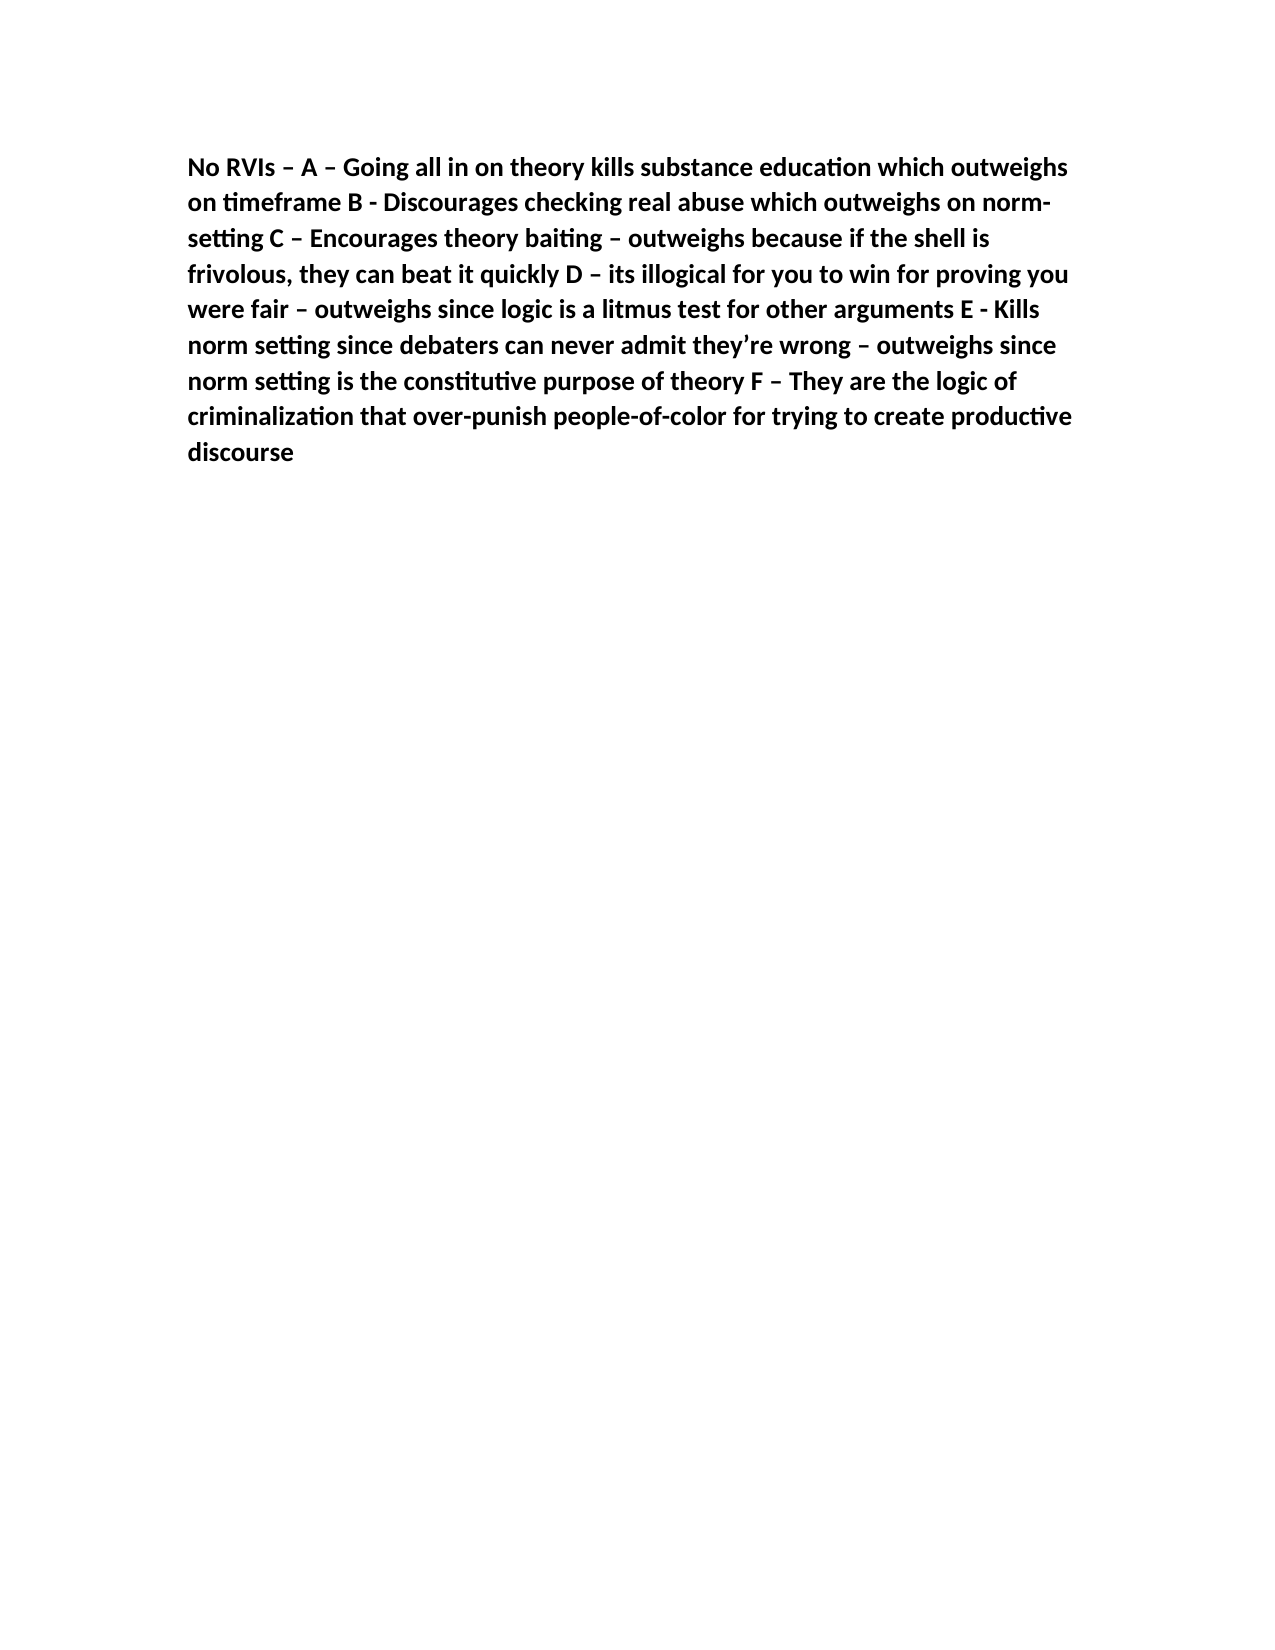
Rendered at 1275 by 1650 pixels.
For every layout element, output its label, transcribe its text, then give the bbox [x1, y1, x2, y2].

subtitle No RVIs – A – Going all in on theory kills substance education which outweighs on timeframe B - Discourages checking real abuse which outweighs on norm-setting C – Encourages theory baiting – outweighs because if the shell is frivolous, they can beat it quickly D – its illogical for you to win for proving you were fair – outweighs since logic is a litmus test for other arguments E - Kills norm setting since debaters can never admit they’re wrong – outweighs since norm setting is the constitutive purpose of theory F – They are the logic of criminalization that over-punish people-of-color for trying to create productive discourse [187, 150, 1087, 468]
